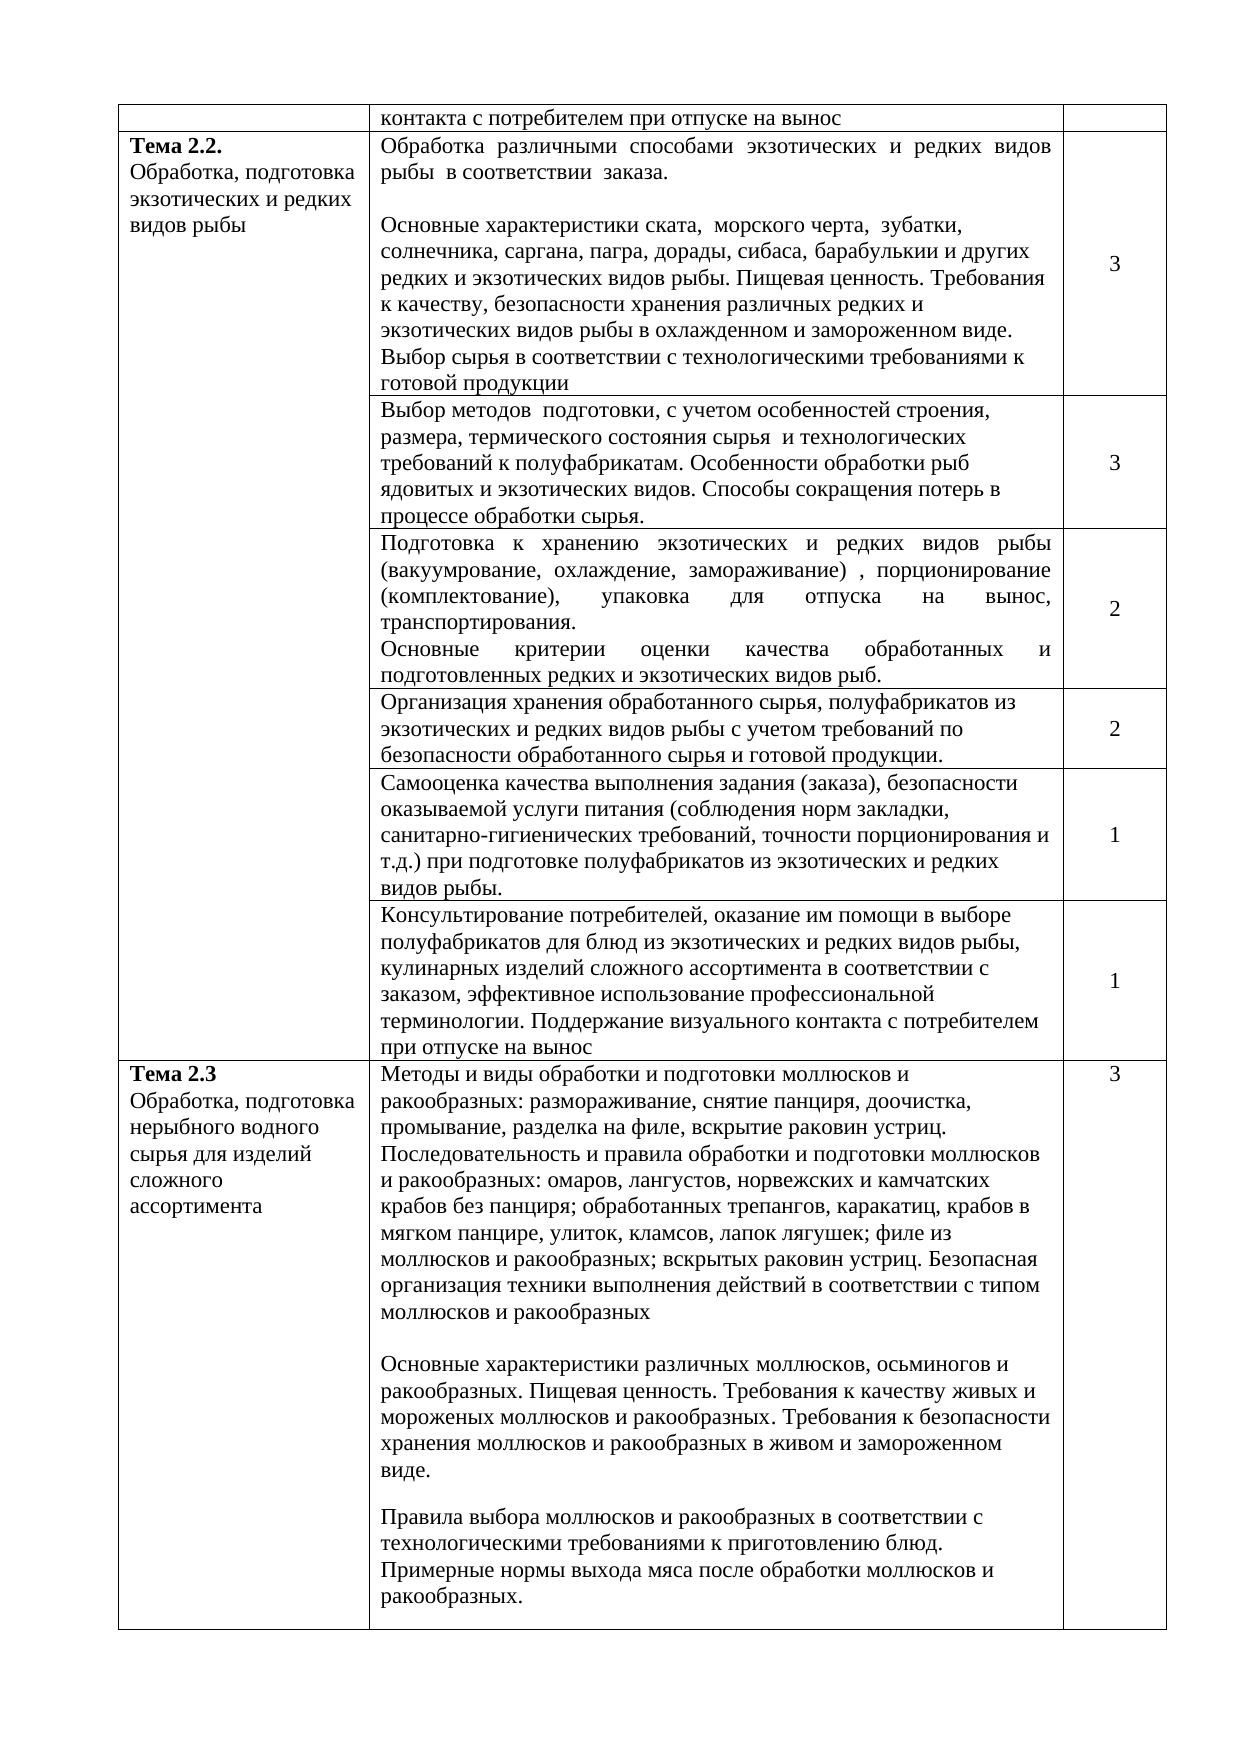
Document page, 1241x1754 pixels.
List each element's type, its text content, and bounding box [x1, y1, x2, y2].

table_cell Обработка различными способами экзотических и редких видов рыбы в соответствии заказа. Основные характеристики ската, морского черта, зубатки, солнечника, саргана, пагра, дорады, сибаса, барабулькии и других редких и экзотических видов рыбы. Пищевая ценность. Требования к качеству, безопасности хранения различных редких и экзотических видов рыбы в охлажденном и замороженном виде. Выбор сырья в соответствии с технологическими требованиями к готовой продукции [370, 132, 1063, 395]
table_cell 1 [1064, 769, 1166, 900]
table_cell 3 [1064, 1061, 1166, 1629]
table_cell 1 [1064, 901, 1166, 1059]
table_cell Тема 2.2. Обработка, подготовка экзотических и редких видов рыбы [119, 132, 369, 1059]
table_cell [119, 1061, 369, 1629]
table_cell 2 [1064, 529, 1166, 687]
table_cell Методы и виды обработки и подготовки моллюсков и ракообразных: размораживание, снятие панциря, доочистка, промывание, разделка на филе, вскрытие раковин устриц. Последовательность и правила обработки и подготовки моллюсков и ракообразных: омаров, лангустов, норвежских и камчатских крабов без панциря; обработанных трепангов, каракатиц, крабов в мягком панцире, улиток, кламсов, лапок лягушек; филе из моллюсков и ракообразных; вскрытых раковин устриц. Безопасная организация техники выполнения действий в соответствии с типом моллюсков и ракообразных Основные характеристики различных моллюсков, осьминогов и ракообразных. Пищевая ценность. Требования к качеству живых и мороженых моллюсков и ракообразных. Требования к безопасности хранения моллюсков и ракообразных в живом и замороженном виде. Правила выбора моллюсков и ракообразных в соответствии с технологическими требованиями к приготовлению блюд. Примерные нормы выхода мяса после обработки моллюсков и ракообразных. [370, 1061, 1063, 1629]
table_cell Организация хранения обработанного сырья, полуфабрикатов из экзотических и редких видов рыбы с учетом требований по безопасности обработанного сырья и готовой продукции. [370, 689, 1063, 767]
table_cell 3 [1064, 132, 1166, 395]
table_cell 1 [1064, 105, 1166, 131]
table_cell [370, 105, 1063, 131]
table_cell Подготовка к хранению экзотических и редких видов рыбы (вакуумрование, охлаждение, замораживание) , порционирование (комплектование), упаковка для отпуска на вынос, транспортирования. Основные критерии оценки качества обработанных и подготовленных редких и экзотических видов рыб. [370, 529, 1063, 687]
table_cell Выбор методов подготовки, с учетом особенностей строения, размера, термического состояния сырья и технологических требований к полуфабрикатам. Особенности обработки рыб ядовитых и экзотических видов. Способы сокращения потерь в процессе обработки сырья. [370, 396, 1063, 528]
table_cell 2 [1064, 689, 1166, 767]
table_cell Консультирование потребителей, оказание им помощи в выборе полуфабрикатов для блюд из экзотических и редких видов рыбы, кулинарных изделий сложного ассортимента в соответствии с заказом, эффективное использование профессиональной терминологии. Поддержание визуального контакта с потребителем при отпуске на вынос [370, 901, 1063, 1059]
table_cell 3 [1064, 396, 1166, 528]
table_cell Самооценка качества выполнения задания (заказа), безопасности оказываемой услуги питания (соблюдения норм закладки, санитарно-гигиенических требований, точности порционирования и т.д.) при подготовке полуфабрикатов из экзотических и редких видов рыбы. [370, 769, 1063, 900]
